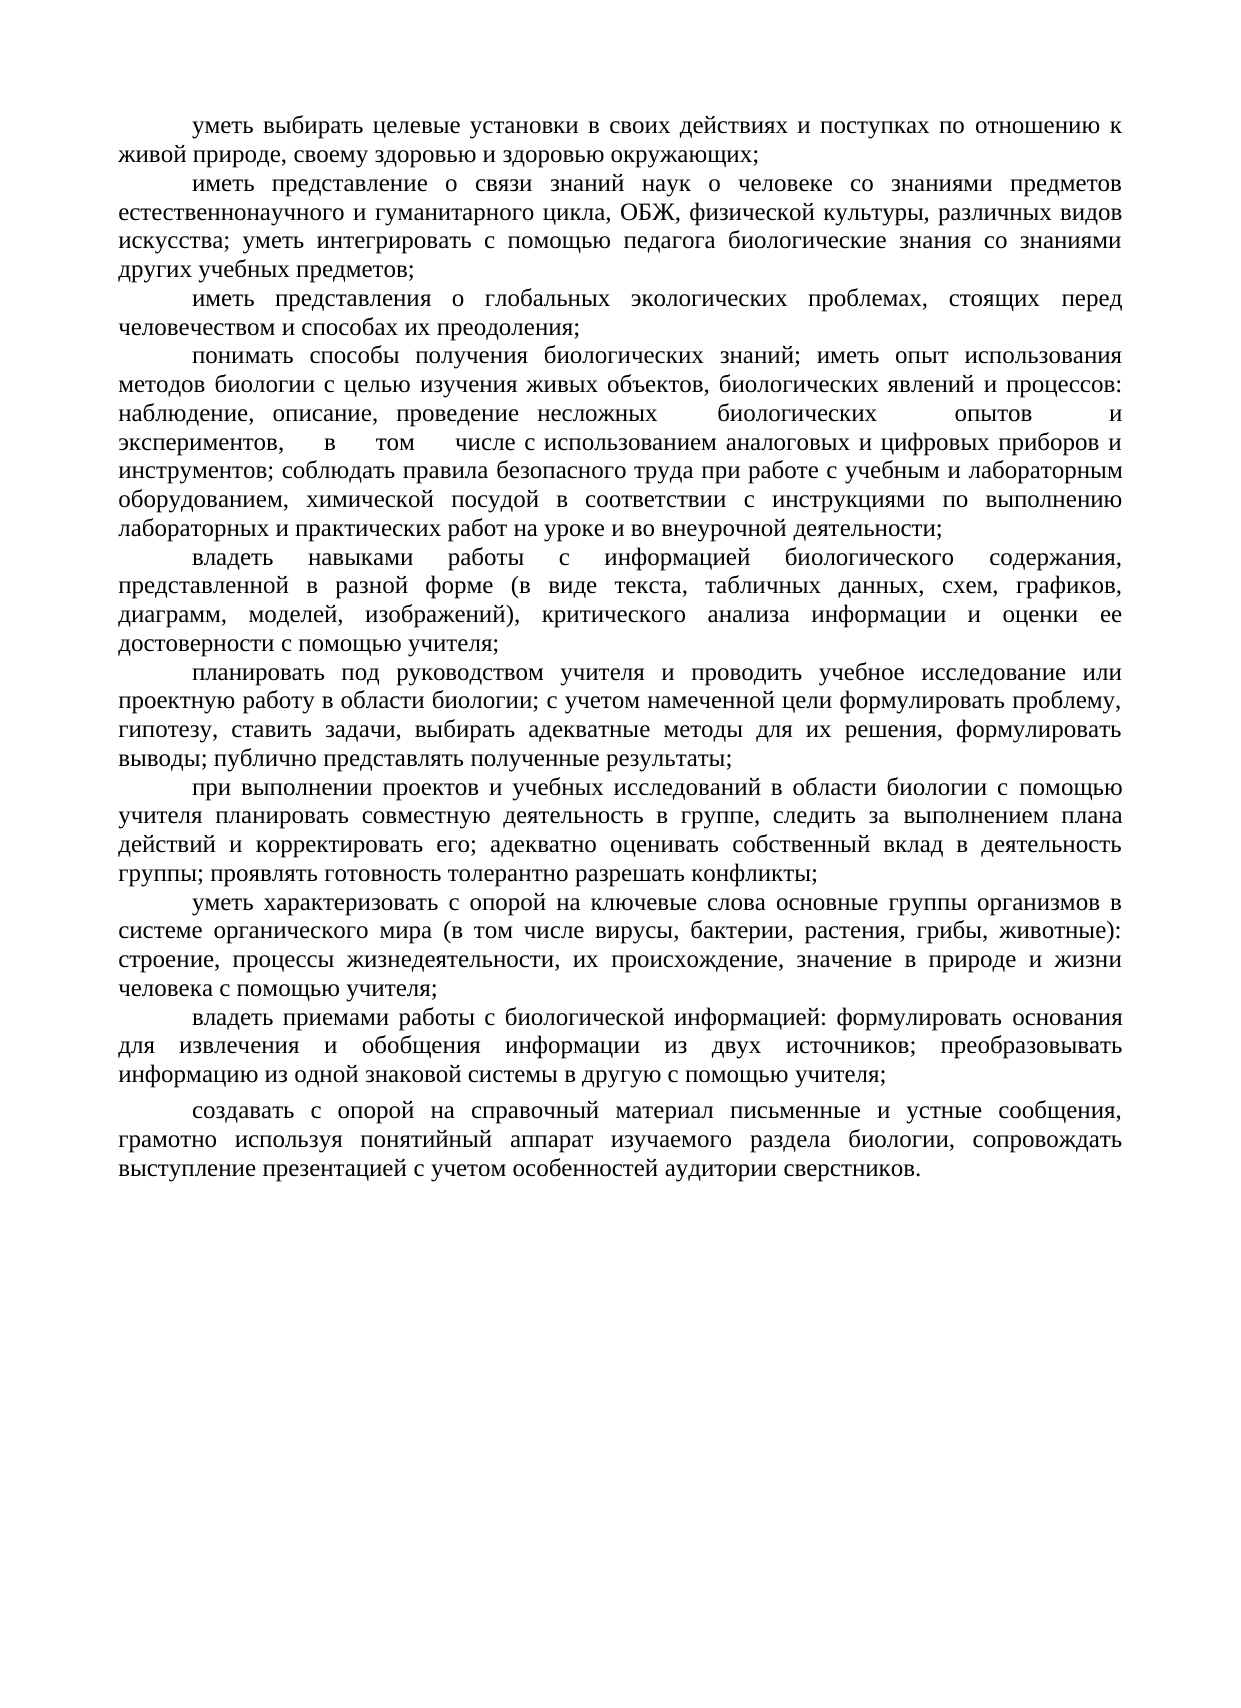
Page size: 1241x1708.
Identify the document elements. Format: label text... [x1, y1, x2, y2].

text уметь характеризовать с опорой на ключевые слова основные группы организмов в системе органического мира (в том числе вирусы, бактерии, растения, грибы, животные): строение, процессы жизнедеятельности, их происхождение, значение в природе и жизни человека с помощью учителя; [118, 887, 1122, 1002]
text владеть навыками работы с информацией биологического содержания, представленной в разной форме (в виде текста, табличных данных, схем, графиков, диаграмм, моделей, изображений), критического анализа информации и оценки ее достоверности с помощью учителя; [118, 542, 1122, 657]
text планировать под руководством учителя и проводить учебное исследование или проектную работу в области биологии; с учетом намеченной цели формулировать проблему, гипотезу, ставить задачи, выбирать адекватные методы для их решения, формулировать выводы; публично представлять полученные результаты; [118, 657, 1122, 772]
text создавать с опорой на справочный материал письменные и устные сообщения, грамотно используя понятийный аппарат изучаемого раздела биологии, сопровождать выступление презентацией с учетом особенностей аудитории сверстников. [118, 1095, 1122, 1182]
text иметь представления о глобальных экологических проблемах, стоящих перед человечеством и способах их преодоления; [118, 283, 1122, 340]
text уметь выбирать целевые установки в своих действиях и поступках по отношению к живой природе, своему здоровью и здоровью окружающих; [118, 110, 1122, 168]
text при выполнении проектов и учебных исследований в области биологии с помощью учителя планировать совместную деятельность в группе, следить за выполнением плана действий и корректировать его; адекватно оценивать собственный вклад в деятельность группы; проявлять готовность толерантно разрешать конфликты; [118, 772, 1123, 887]
text иметь представление о связи знаний наук о человеке со знаниями предметов естественнонаучного и гуманитарного цикла, ОБЖ, физической культуры, различных видов искусства; уметь интегрировать с помощью педагога биологические знания со знаниями других учебных предметов; [118, 168, 1122, 283]
text понимать способы получения биологических знаний; иметь опыт использования методов биологии с целью изучения живых объектов, биологических явлений и процессов: наблюдение, описание, проведение несложных биологических опытов и экспериментов, в том числе с использованием аналоговых и цифровых приборов и инструментов; соблюдать правила безопасного труда при работе с учебным и лабораторным оборудованием, химической посудой в соответствии с инструкциями по выполнению лабораторных и практических работ на уроке и во внеурочной деятельности; [118, 340, 1123, 542]
text владеть приемами работы с биологической информацией: формулировать основания для извлечения и обобщения информации из двух источников; преобразовывать информацию из одной знаковой системы в другую с помощью учителя; [118, 1002, 1123, 1088]
